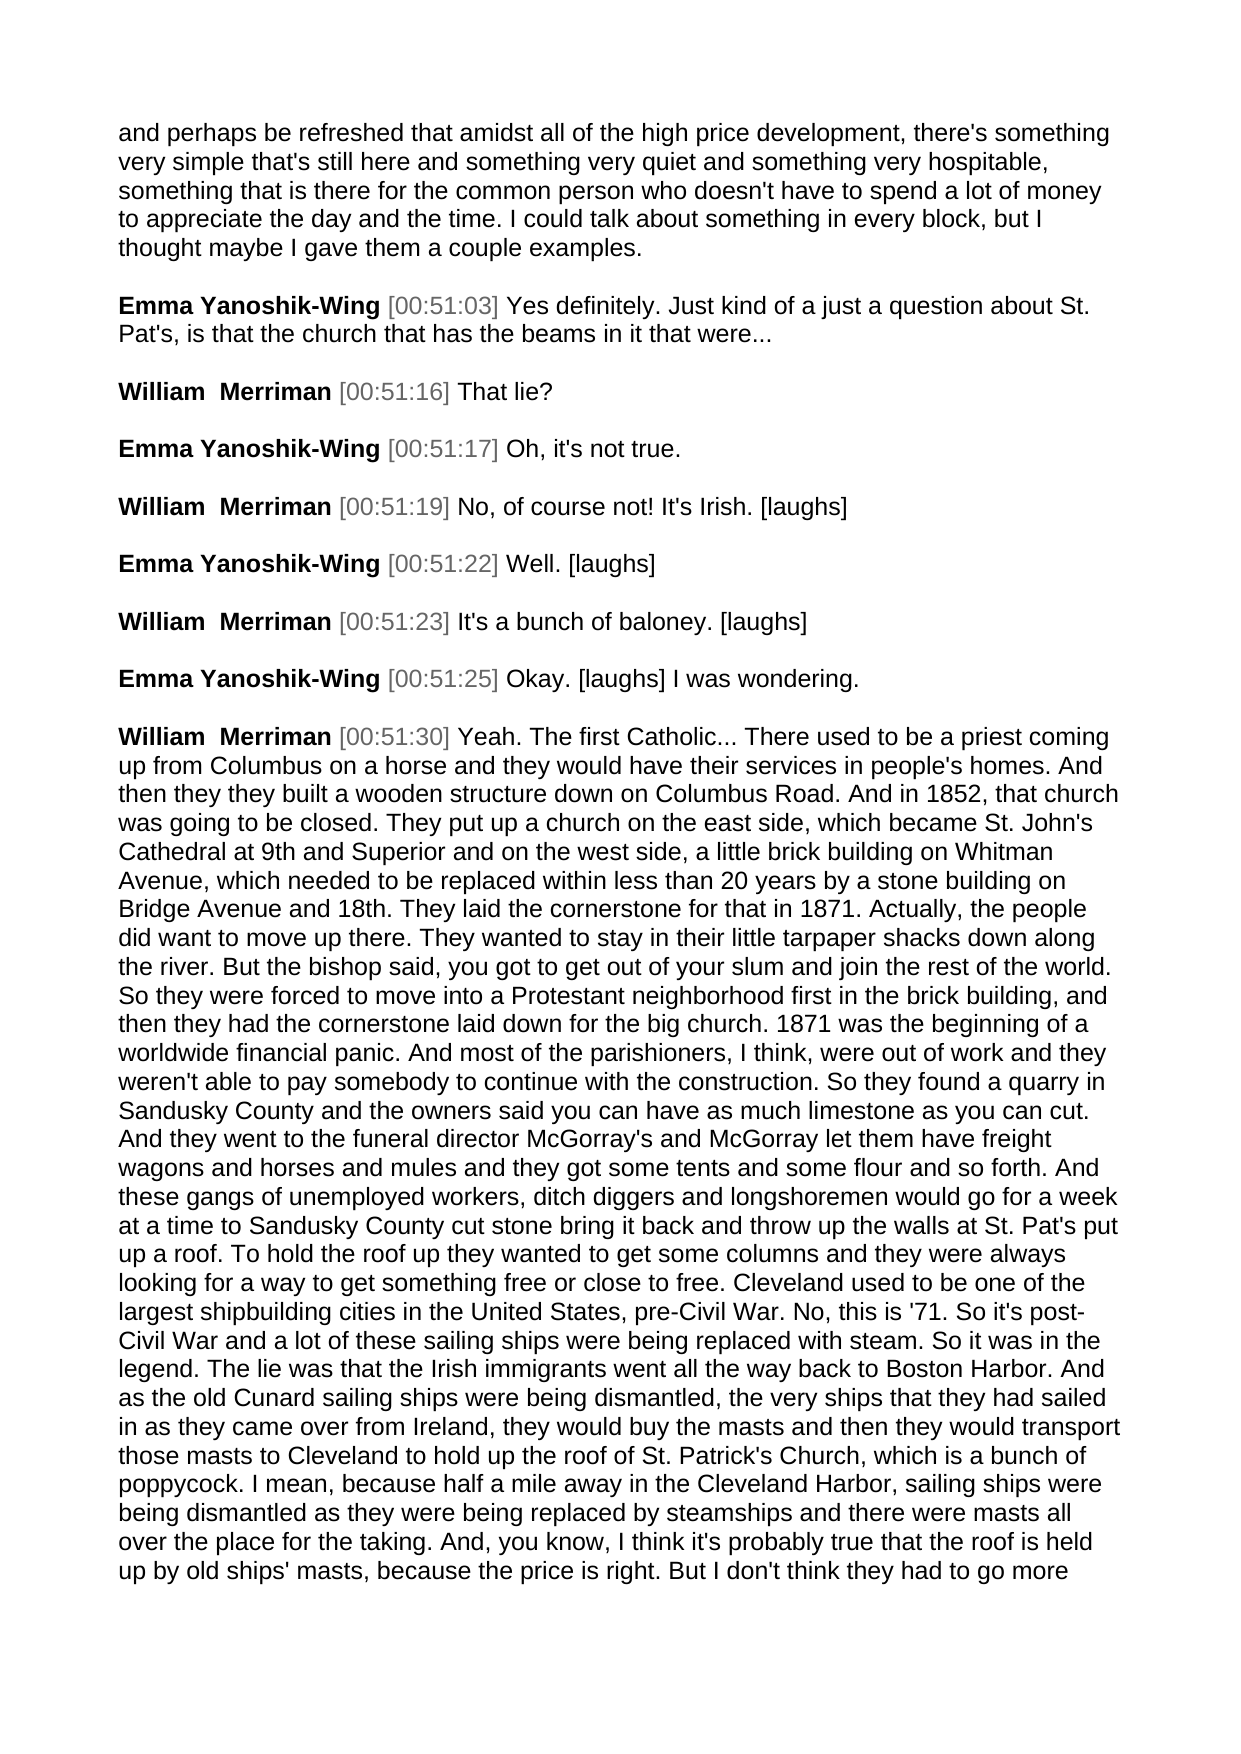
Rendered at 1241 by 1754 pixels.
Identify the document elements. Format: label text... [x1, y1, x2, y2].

text Emma Yanoshik-Wing [00:51:03] Yes definitely. Just kind of a just a question about St. Pat's, is that the church that has the beams in it that were... [118, 291, 1122, 348]
text William Merriman [00:51:16] That lie? [118, 377, 1122, 406]
text Emma Yanoshik-Wing [00:51:25] Okay. [laughs] I was wondering. [118, 664, 1122, 693]
text Emma Yanoshik-Wing [00:51:22] Well. [laughs] [118, 549, 1122, 578]
text William Merriman [00:51:23] It's a bunch of baloney. [laughs] [118, 607, 1122, 636]
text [118, 722, 1122, 1584]
text William Merriman [00:51:19] No, of course not! It's Irish. [laughs] [118, 492, 1122, 521]
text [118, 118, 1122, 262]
text Emma Yanoshik-Wing [00:51:17] Oh, it's not true. [118, 434, 1122, 463]
